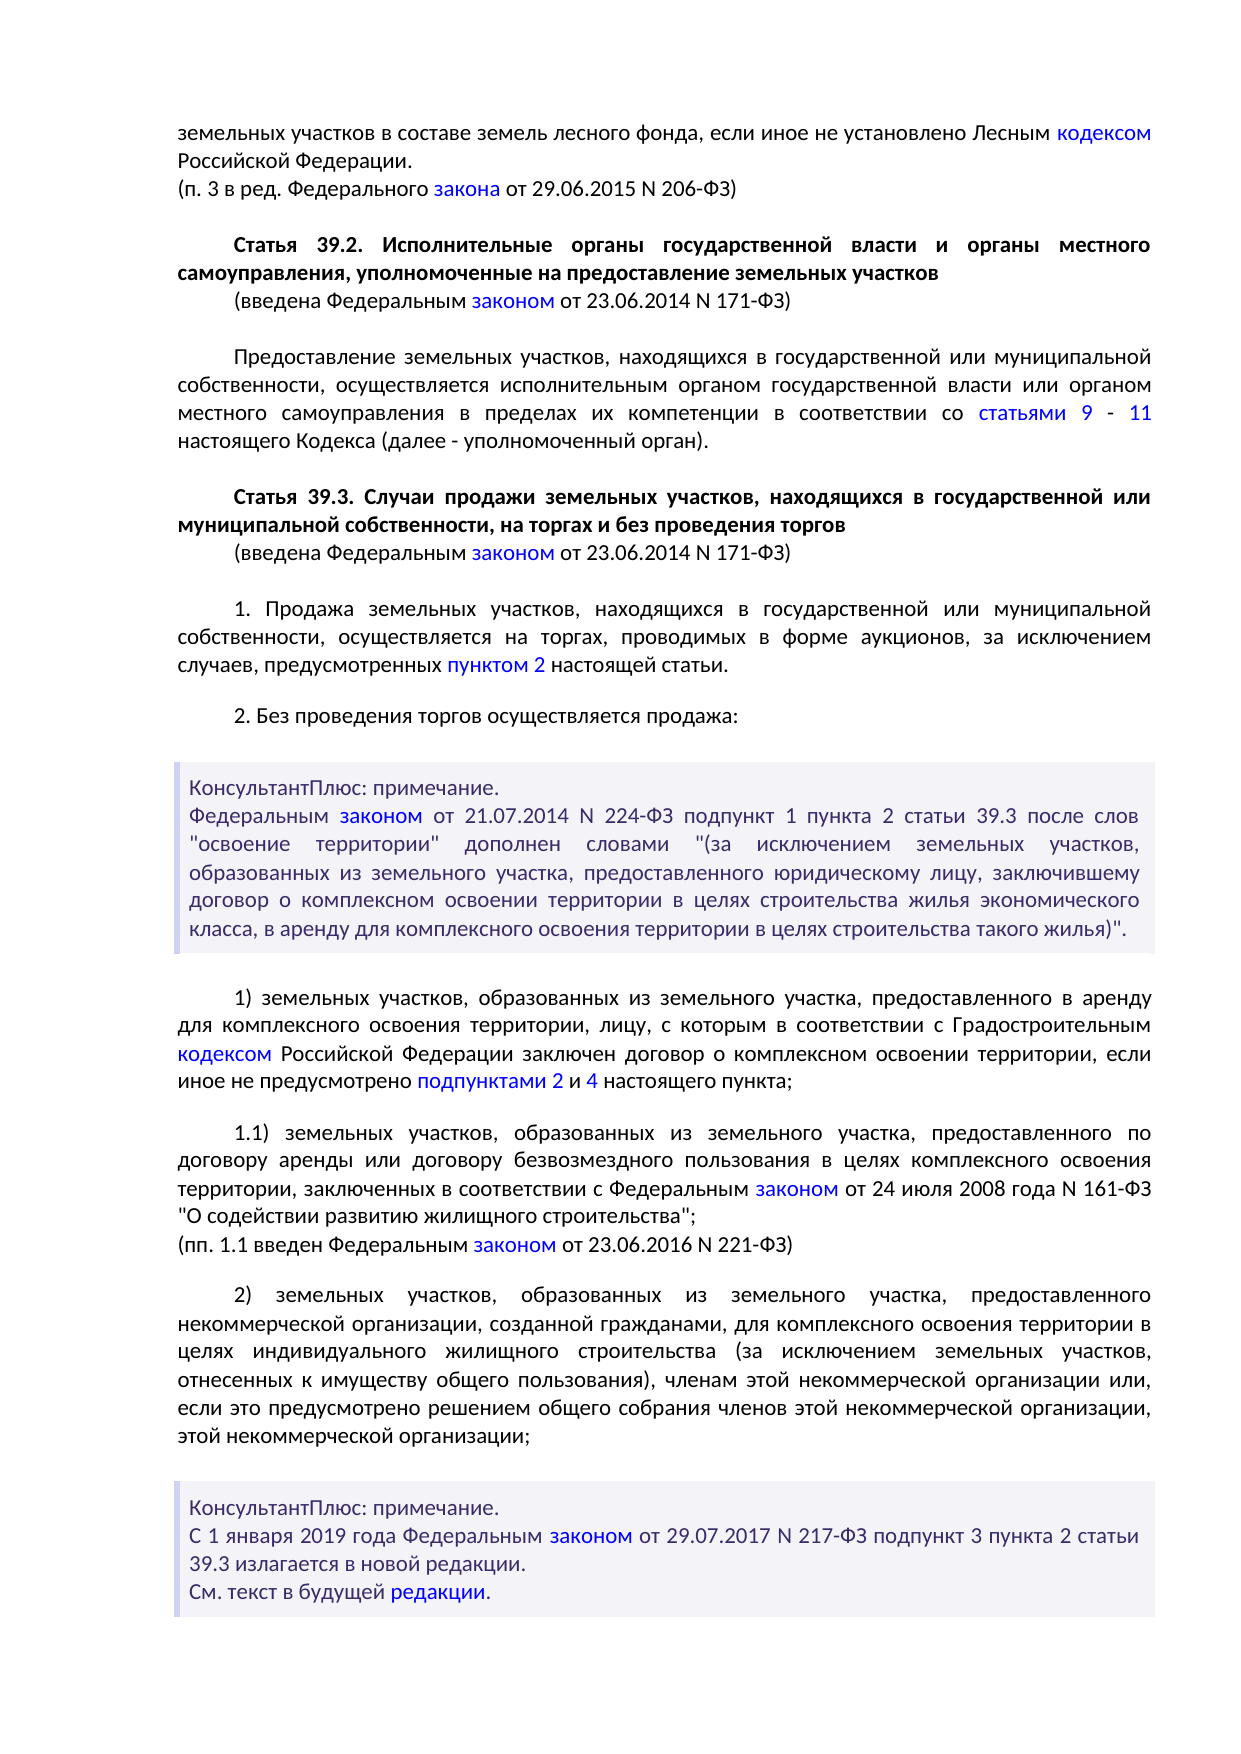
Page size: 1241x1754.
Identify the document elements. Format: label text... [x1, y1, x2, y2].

table_header КонсультантПлюс: примечание. С 1 января 2019 года Федеральным законом от 29.07.2017 N 217-ФЗ подпункт 3 пункта 2 статьи 39.3 излагается в новой редакции. См. текст в будущей редакции. [180, 1481, 1149, 1617]
text (п. 3 в ред. Федерального закона от 29.06.2015 N 206-ФЗ) [177, 174, 1152, 202]
text (пп. 1.1 введен Федеральным законом от 23.06.2016 N 221-ФЗ) [177, 1230, 1152, 1258]
title Статья 39.3. Случаи продажи земельных участков, находящихся в государственной или муниципальной собственности, на торгах и без проведения торгов [177, 482, 1152, 538]
table_header КонсультантПлюс: примечание. Федеральным законом от 21.07.2014 N 224-ФЗ подпункт 1 пункта 2 статьи 39.3 после слов "освоение территории" дополнен словами "(за исключением земельных участков, образованных из земельного участка, предоставленного юридическому лицу, заключившему договор о комплексном освоении территории в целях строительства жилья экономического класса, в аренду для комплексного освоения территории в целях строительства такого жилья)". [180, 762, 1149, 953]
title Статья 39.2. Исполнительные органы государственной власти и органы местного самоуправления, уполномоченные на предоставление земельных участков [177, 230, 1152, 286]
text 1) земельных участков, образованных из земельного участка, предоставленного в аренду для комплексного освоения территории, лицу, с которым в соответствии с Градостроительным кодексом Российской Федерации заключен договор о комплексном освоении территории, если иное не предусмотрено подпунктами 2 и 4 настоящего пункта; [177, 983, 1152, 1095]
text 2. Без проведения торгов осуществляется продажа: [177, 701, 1152, 729]
text (введена Федеральным законом от 23.06.2014 N 171-ФЗ) [177, 286, 1152, 314]
text 1. Продажа земельных участков, находящихся в государственной или муниципальной собственности, осуществляется на торгах, проводимых в форме аукционов, за исключением случаев, предусмотренных пунктом 2 настоящей статьи. [177, 594, 1152, 678]
text (введена Федеральным законом от 23.06.2014 N 171-ФЗ) [177, 538, 1152, 566]
text Предоставление земельных участков, находящихся в государственной или муниципальной собственности, осуществляется исполнительным органом государственной власти или органом местного самоуправления в пределах их компетенции в соответствии со статьями 9 - 11 настоящего Кодекса (далее - уполномоченный орган). [177, 342, 1152, 454]
text 2) земельных участков, образованных из земельного участка, предоставленного некоммерческой организации, созданной гражданами, для комплексного освоения территории в целях индивидуального жилищного строительства (за исключением земельных участков, отнесенных к имуществу общего пользования), членам этой некоммерческой организации или, если это предусмотрено решением общего собрания членов этой некоммерческой организации, этой некоммерческой организации; [177, 1281, 1152, 1449]
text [177, 118, 1152, 174]
text 1.1) земельных участков, образованных из земельного участка, предоставленного по договору аренды или договору безвозмездного пользования в целях комплексного освоения территории, заключенных в соответствии с Федеральным законом от 24 июля 2008 года N 161-ФЗ "О содействии развитию жилищного строительства"; [177, 1118, 1152, 1230]
